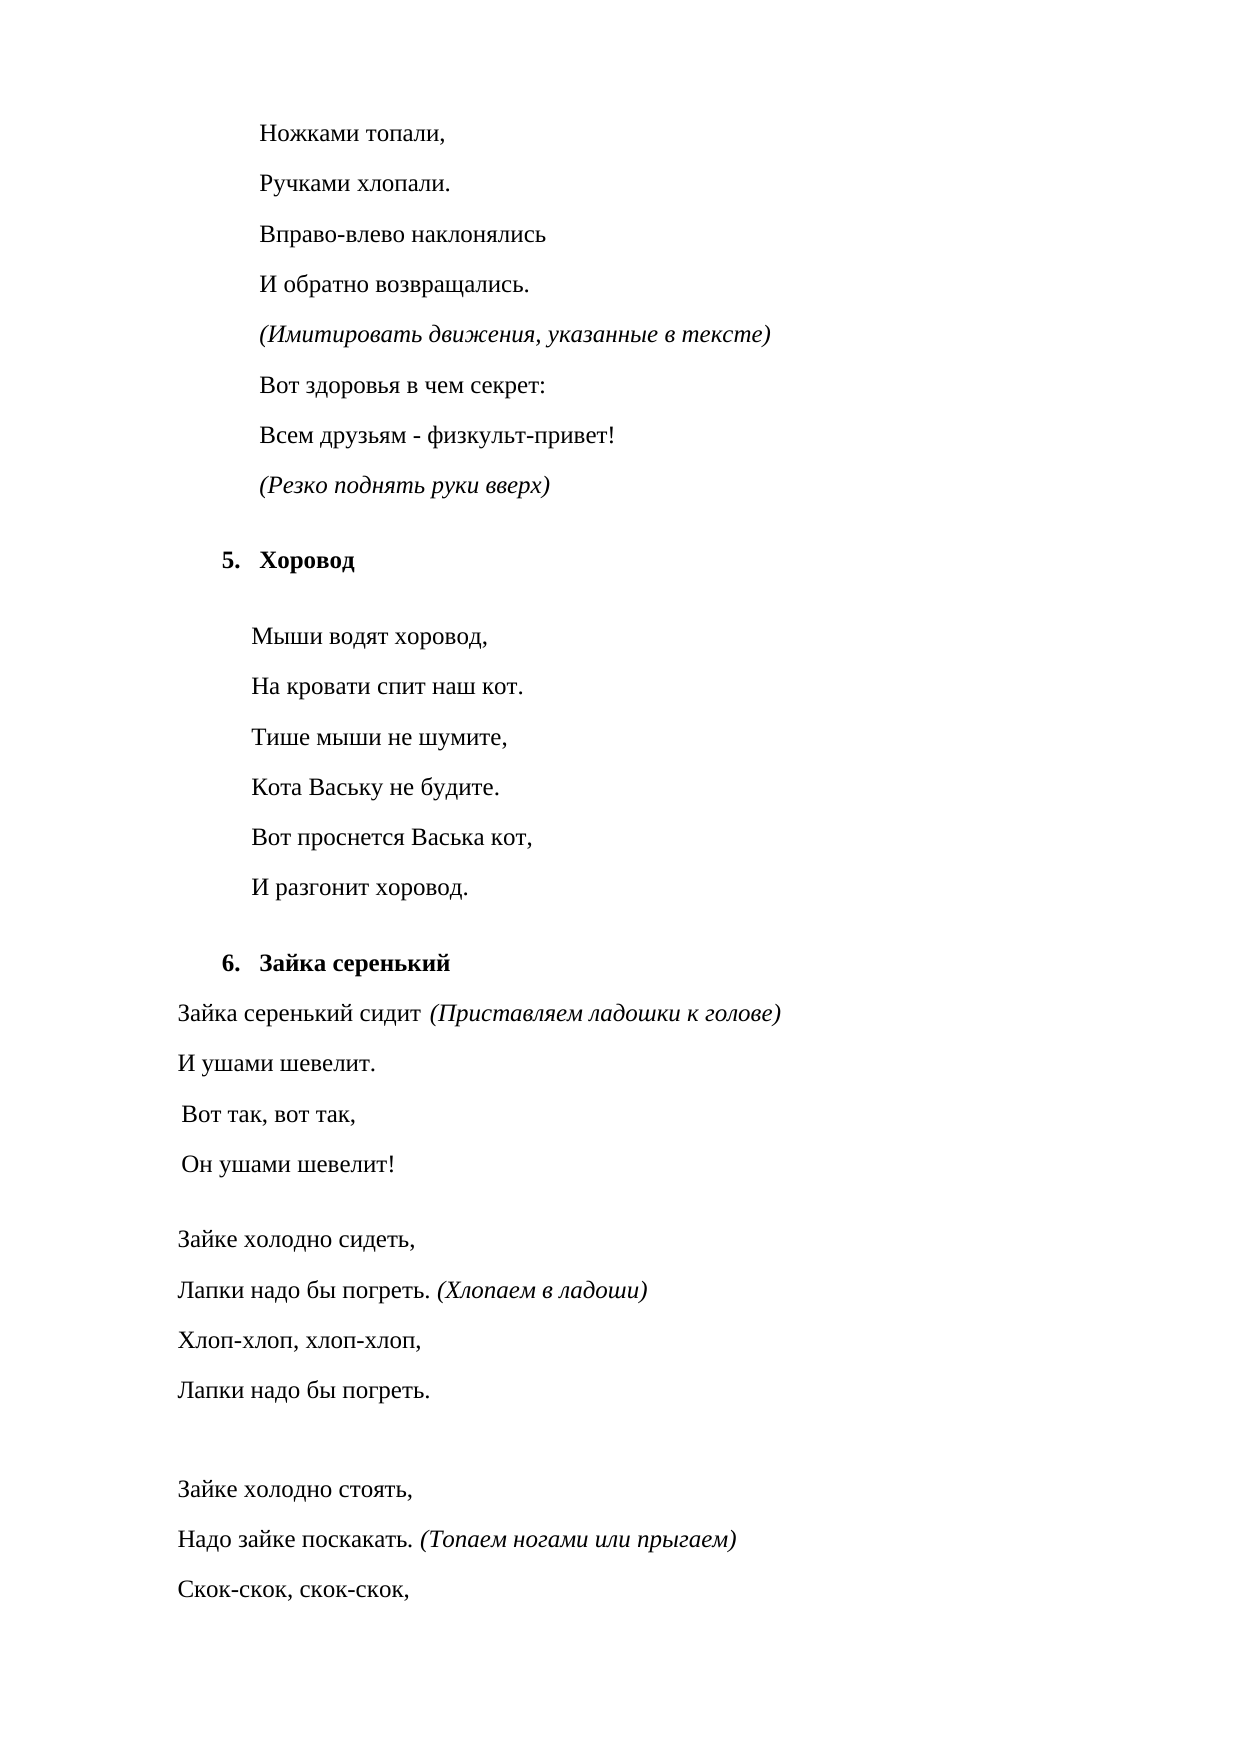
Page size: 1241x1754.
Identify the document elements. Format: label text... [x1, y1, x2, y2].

text И обратно возвращались. [259, 269, 1152, 298]
text Скок-скок, скок-скок, [177, 1574, 1152, 1603]
text (Резко поднять руки вверх) [259, 470, 1152, 499]
text Мыши водят хоровод, [251, 621, 1152, 650]
text Зайке холодно стоять, [177, 1474, 1152, 1503]
text Лапки надо бы погреть. [177, 1375, 1152, 1453]
text Ручками хлопали. [259, 168, 1152, 197]
text Вот так, вот так, [162, 1099, 1152, 1127]
text Надо зайке поскакать. (Топаем ногами или прыгаем) [177, 1524, 1152, 1553]
text Вправо-влево наклонялись [259, 219, 1152, 247]
text (Имитировать движения, указанные в тексте) [259, 319, 1152, 348]
text Всем друзьям - физкульт-привет! [259, 420, 1152, 449]
text Вот проснется Васька кот, [177, 822, 1152, 851]
list Зайка серенький [222, 948, 1152, 977]
text На кровати спит наш кот. [177, 671, 1152, 700]
text Зайке холодно сидеть, Лапки надо бы погреть. (Хлопаем в ладоши) [177, 1224, 1152, 1303]
text Зайка серенький сидит (Приставляем ладошки к голове) И ушами шевелит. [177, 998, 1152, 1077]
text Кота Ваську не будите. [177, 772, 1152, 801]
text Вот здоровья в чем секрет: [259, 370, 1152, 398]
text Он ушами шевелит! [162, 1149, 1152, 1178]
text И разгонит хоровод. [177, 872, 1152, 901]
text Ножками топали, [259, 118, 1152, 147]
list Хоровод [222, 546, 1152, 574]
text Тише мыши не шумите, [177, 722, 1152, 750]
text Хлоп-хлоп, хлоп-хлоп, [177, 1325, 1152, 1354]
